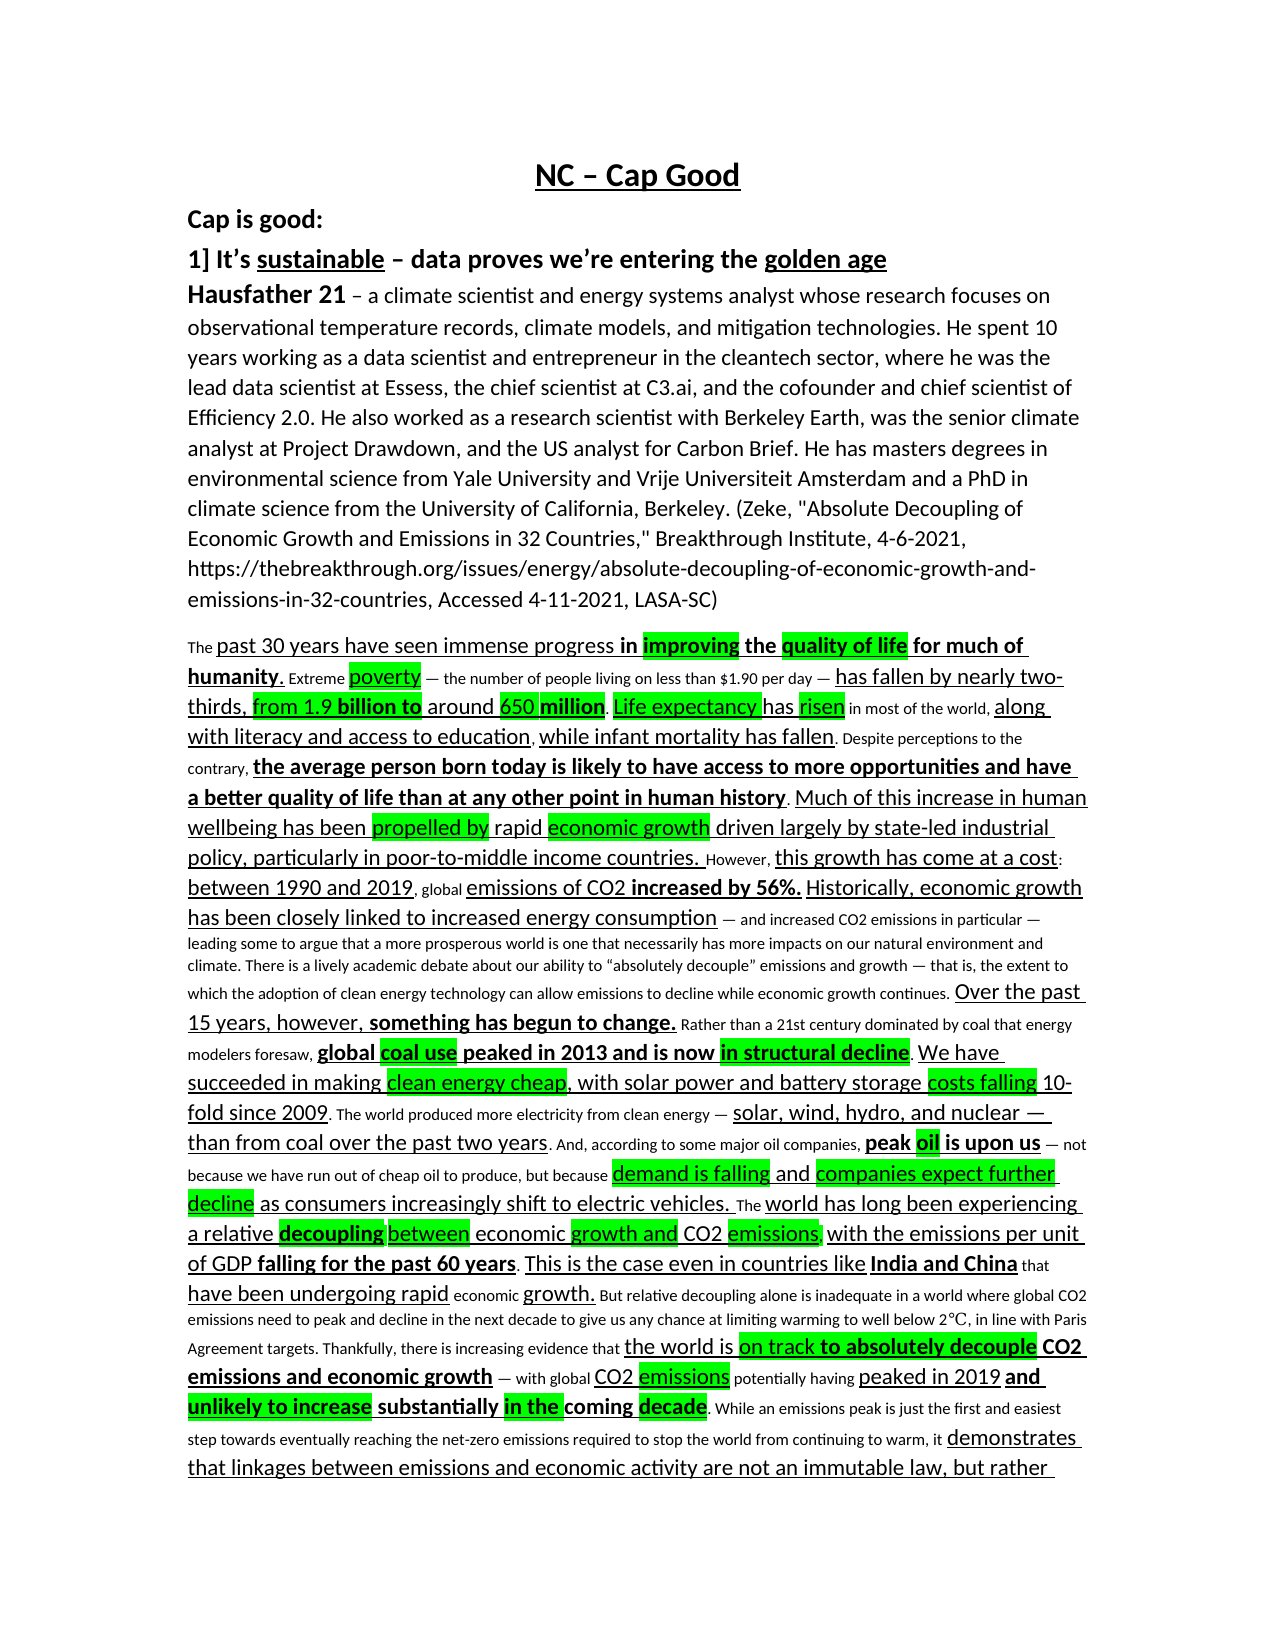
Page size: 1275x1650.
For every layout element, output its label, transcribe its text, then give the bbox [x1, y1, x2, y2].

text Hausfather 21 – a climate scientist and energy systems analyst whose research focuses on observational temperature records, climate models, and mitigation technologies. He spent 10 years working as a data scientist and entrepreneur in the cleantech sector, where he was the lead data scientist at Essess, the chief scientist at C3.ai, and the cofounder and chief scientist of Efficiency 2.0. He also worked as a research scientist with Berkeley Earth, was the senior climate analyst at Project Drawdown, and the US analyst for Carbon Brief. He has masters degrees in environmental science from Yale University and Vrije Universiteit Amsterdam and a PhD in climate science from the University of California, Berkeley. (Zeke, "Absolute Decoupling of Economic Growth and Emissions in 32 Countries," Breakthrough Institute, 4-6-2021, https://thebreakthrough.org/issues/energy/absolute-decoupling-of-economic-growth-and-emissions-in-32-countries, Accessed 4-11-2021, LASA-SC) [187, 278, 1087, 613]
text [187, 632, 1087, 1481]
subtitle NC – Cap Good [187, 154, 1087, 195]
subtitle 1] It’s sustainable – data proves we’re entering the golden age [187, 242, 1087, 275]
subtitle Cap is good: [187, 202, 1087, 235]
